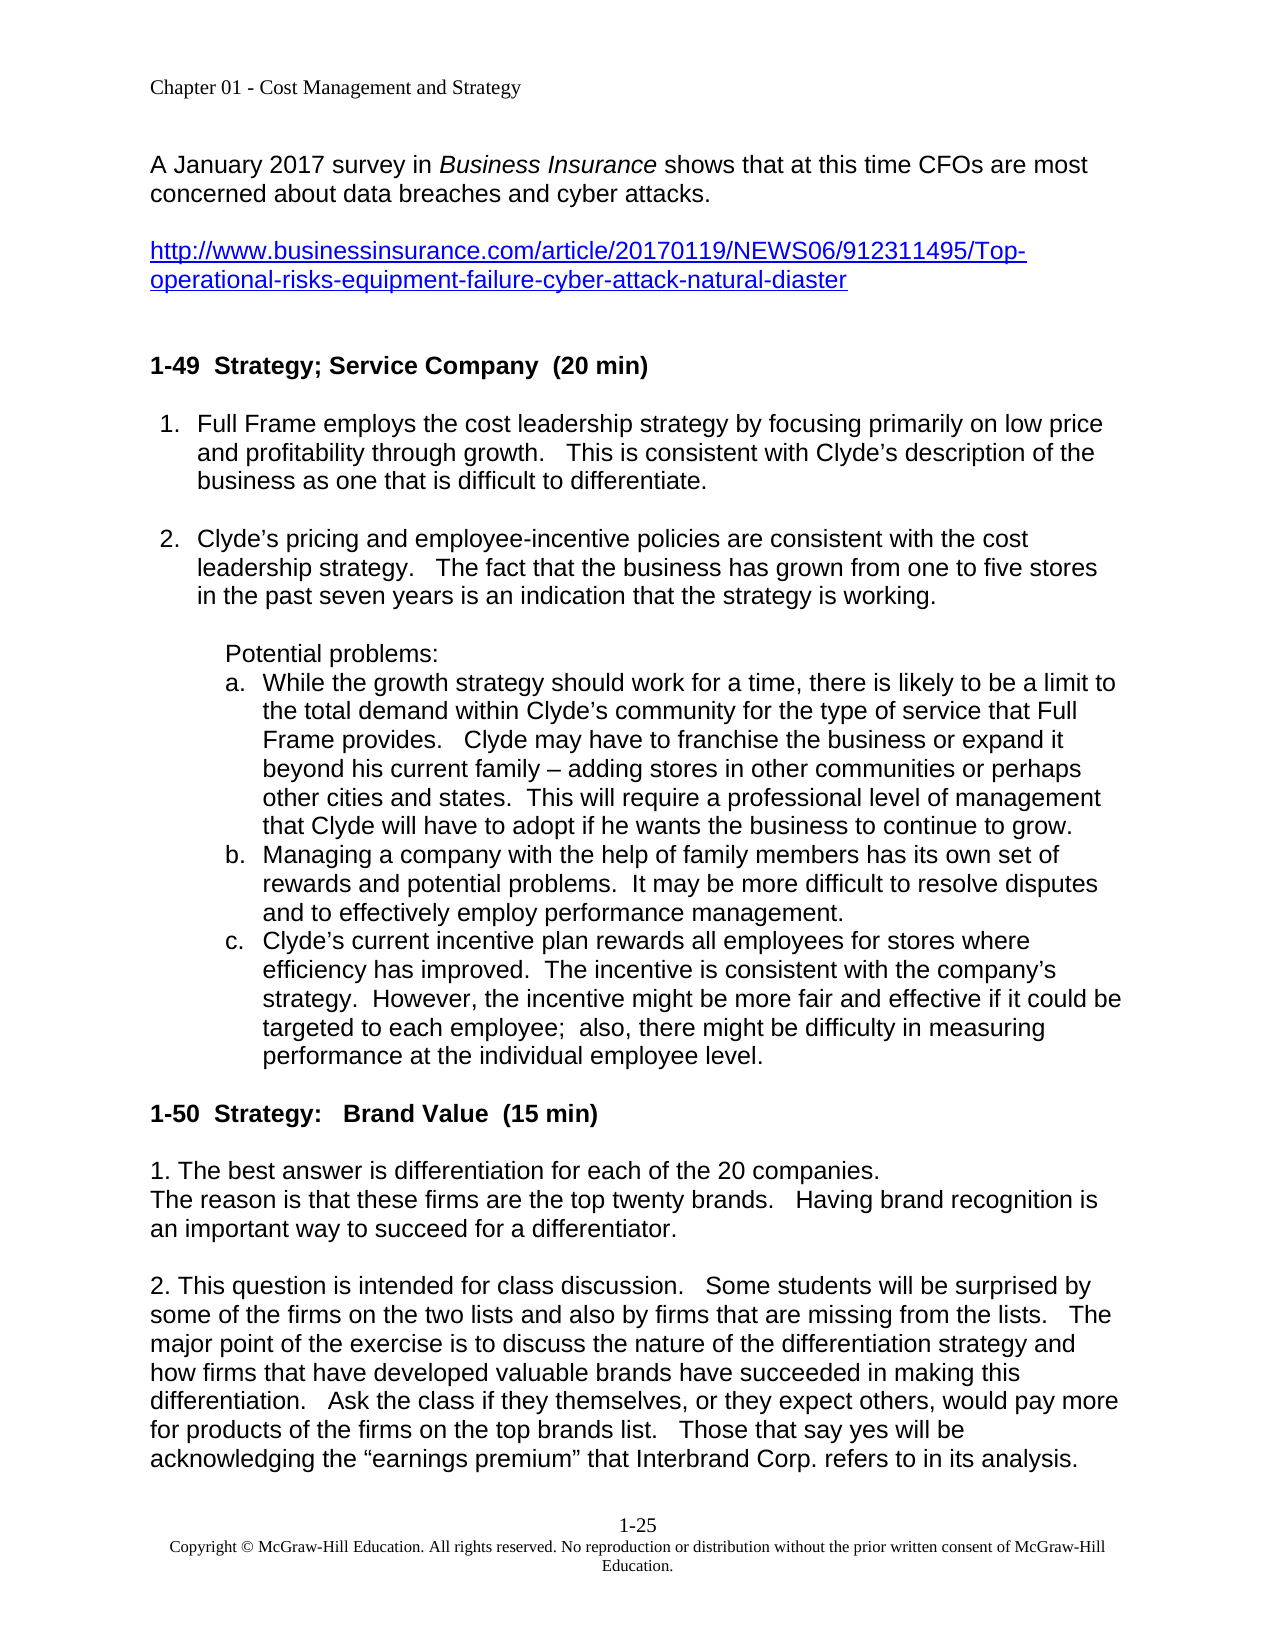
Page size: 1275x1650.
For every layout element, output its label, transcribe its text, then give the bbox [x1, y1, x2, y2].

list Clyde’s current incentive plan rewards all employees for stores where efficiency has improved. The incentive is consistent with the company’s strategy. However, the incentive might be more fair and effective if it could be targeted to each employee; also, there might be difficulty in measuring performance at the individual employee level. [225, 926, 1125, 1070]
text 2. This question is intended for class discussion. Some students will be surprised by some of the firms on the two lists and also by firms that are missing from the lists. The major point of the exercise is to discuss the nature of the differentiation strategy and how firms that have developed valuable brands have succeeded in making this differentiation. Ask the class if they themselves, or they expect others, would pay more for products of the firms on the top brands list. Those that say yes will be acknowledging the “earnings premium” that Interbrand Corp. refers to in its analysis. [150, 1271, 1125, 1472]
list While the growth strategy should work for a time, there is likely to be a limit to the total demand within Clyde’s community for the type of service that Full Frame provides. Clyde may have to franchise the business or expand it beyond his current family – adding stores in other communities or perhaps other cities and states. This will require a professional level of management that Clyde will have to adopt if he wants the business to continue to grow. [225, 667, 1125, 840]
list Managing a company with the help of family members has its own set of rewards and potential problems. It may be more difficult to resolve disputes and to effectively employ performance management. [225, 840, 1125, 926]
list Potential problems: [225, 639, 1125, 667]
text A January 2017 survey in Business Insurance shows that at this time CFOs are most concerned about data breaches and cyber attacks. [150, 150, 1125, 207]
text 1. The best answer is differentiation for each of the 20 companies. The reason is that these firms are the top twenty brands. Having brand recognition is an important way to succeed for a differentiator. [150, 1156, 1125, 1242]
list Clyde’s pricing and employee-incentive policies are consistent with the cost leadership strategy. The fact that the business has grown from one to five stores in the past seven years is an indication that the strategy is working. [159, 524, 1125, 610]
text http://www.businessinsurance.com/article/20170119/NEWS06/912311495/Top-operational-risks-equipment-failure-cyber-attack-natural-diaster [150, 236, 1125, 294]
text 1-49 Strategy; Service Company (20 min) [150, 351, 1125, 380]
text 1-50 Strategy: Brand Value (15 min) [150, 1099, 1125, 1127]
list Full Frame employs the cost leadership strategy by focusing primarily on low price and profitability through growth. This is consistent with Clyde’s description of the business as one that is difficult to differentiate. [159, 409, 1125, 495]
